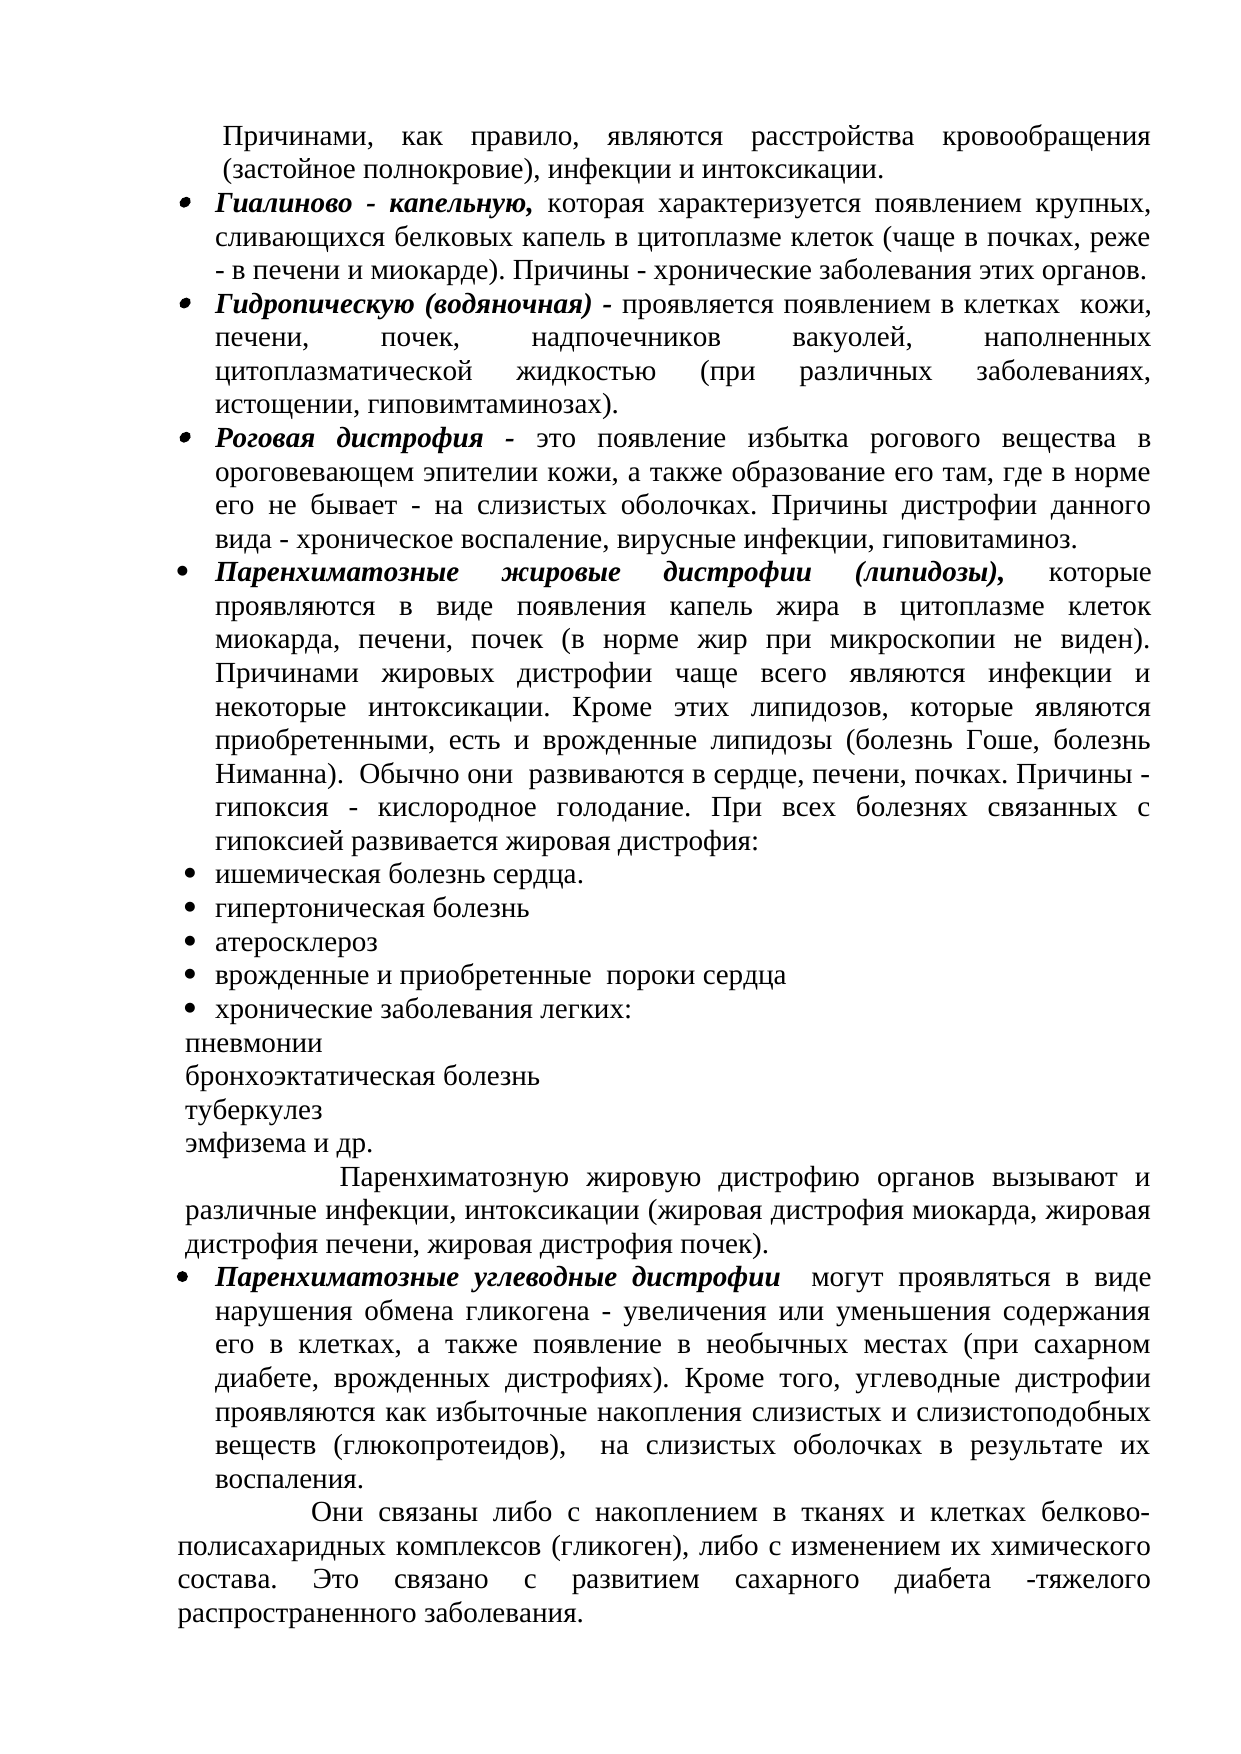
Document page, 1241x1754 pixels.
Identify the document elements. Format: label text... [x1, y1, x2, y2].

list Паренхиматозные углеводные дистрофии могут проявляться в виде нарушения обмена гликогена - увеличения или уменьшения содержания его в клетках, а также появление в необычных местах (при сахарном диабете, врожденных дистрофиях). Кроме того, углеводные дистрофии проявляются как избыточные накопления слизистых и слизистоподобных веществ (глюкопротеидов), на слизистых оболочках в результате их воспаления. [177, 1259, 1152, 1494]
list ишемическая болезнь сердца. [185, 856, 1152, 890]
list Роговая дистрофия - это появление избытка рогового вещества в ороговевающем эпителии кожи, а также образование его там, где в норме его не бывает - на слизистых оболочках. Причины дистрофии данного вида - хроническое воспаление, вирусные инфекции, гиповитаминоз. [177, 420, 1152, 554]
text туберкулез [185, 1092, 1152, 1125]
list Гидропическую (водяночная) - проявляется появлением в клетках кожи, печени, почек, надпочечников вакуолей, наполненных цитоплазматической жидкостью (при различных заболеваниях, истощении, гиповимтаминозах). [177, 286, 1152, 420]
text эмфизема и др. [185, 1125, 1152, 1159]
text бронхоэктатическая болезнь [185, 1058, 1152, 1092]
list врожденные и приобретенные пороки сердца [185, 957, 1152, 991]
text пневмонии [185, 1025, 1152, 1058]
text Паренхиматозную жировую дистрофию органов вызывают и различные инфекции, интоксикации (жировая дистрофия миокарда, жировая дистрофия печени, жировая дистрофия почек). [185, 1159, 1152, 1259]
list атеросклероз [185, 924, 1152, 957]
list гипертоническая болезнь [185, 890, 1152, 924]
text Они связаны либо с накоплением в тканях и клетках белково-полисахаридных комплексов (гликоген), либо с изменением их химического состава. Это связано с развитием сахарного диабета -тяжелого распространенного заболевания. [177, 1494, 1152, 1628]
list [185, 118, 1152, 185]
list Гиалиново - капельную, которая характеризуется появлением крупных, сливающихся белковых капель в цитоплазме клеток (чаще в почках, реже - в печени и миокарде). Причины - хронические заболевания этих органов. [177, 185, 1152, 286]
list Паренхиматозные жировые дистрофии (липидозы), которые проявляются в виде появления капель жира в цитоплазме клеток миокарда, печени, почек (в норме жир при микроскопии не виден). Причинами жировых дистрофии чаще всего являются инфекции и некоторые интоксикации. Кроме этих липидозов, которые являются приобретенными, есть и врожденные липидозы (болезнь Гоше, болезнь Ниманна). Обычно они развиваются в сердце, печени, почках. Причины - гипоксия - кислородное голодание. При всех болезнях связанных с гипоксией развивается жировая дистрофия: [177, 554, 1152, 856]
list хронические заболевания легких: [185, 991, 1152, 1025]
